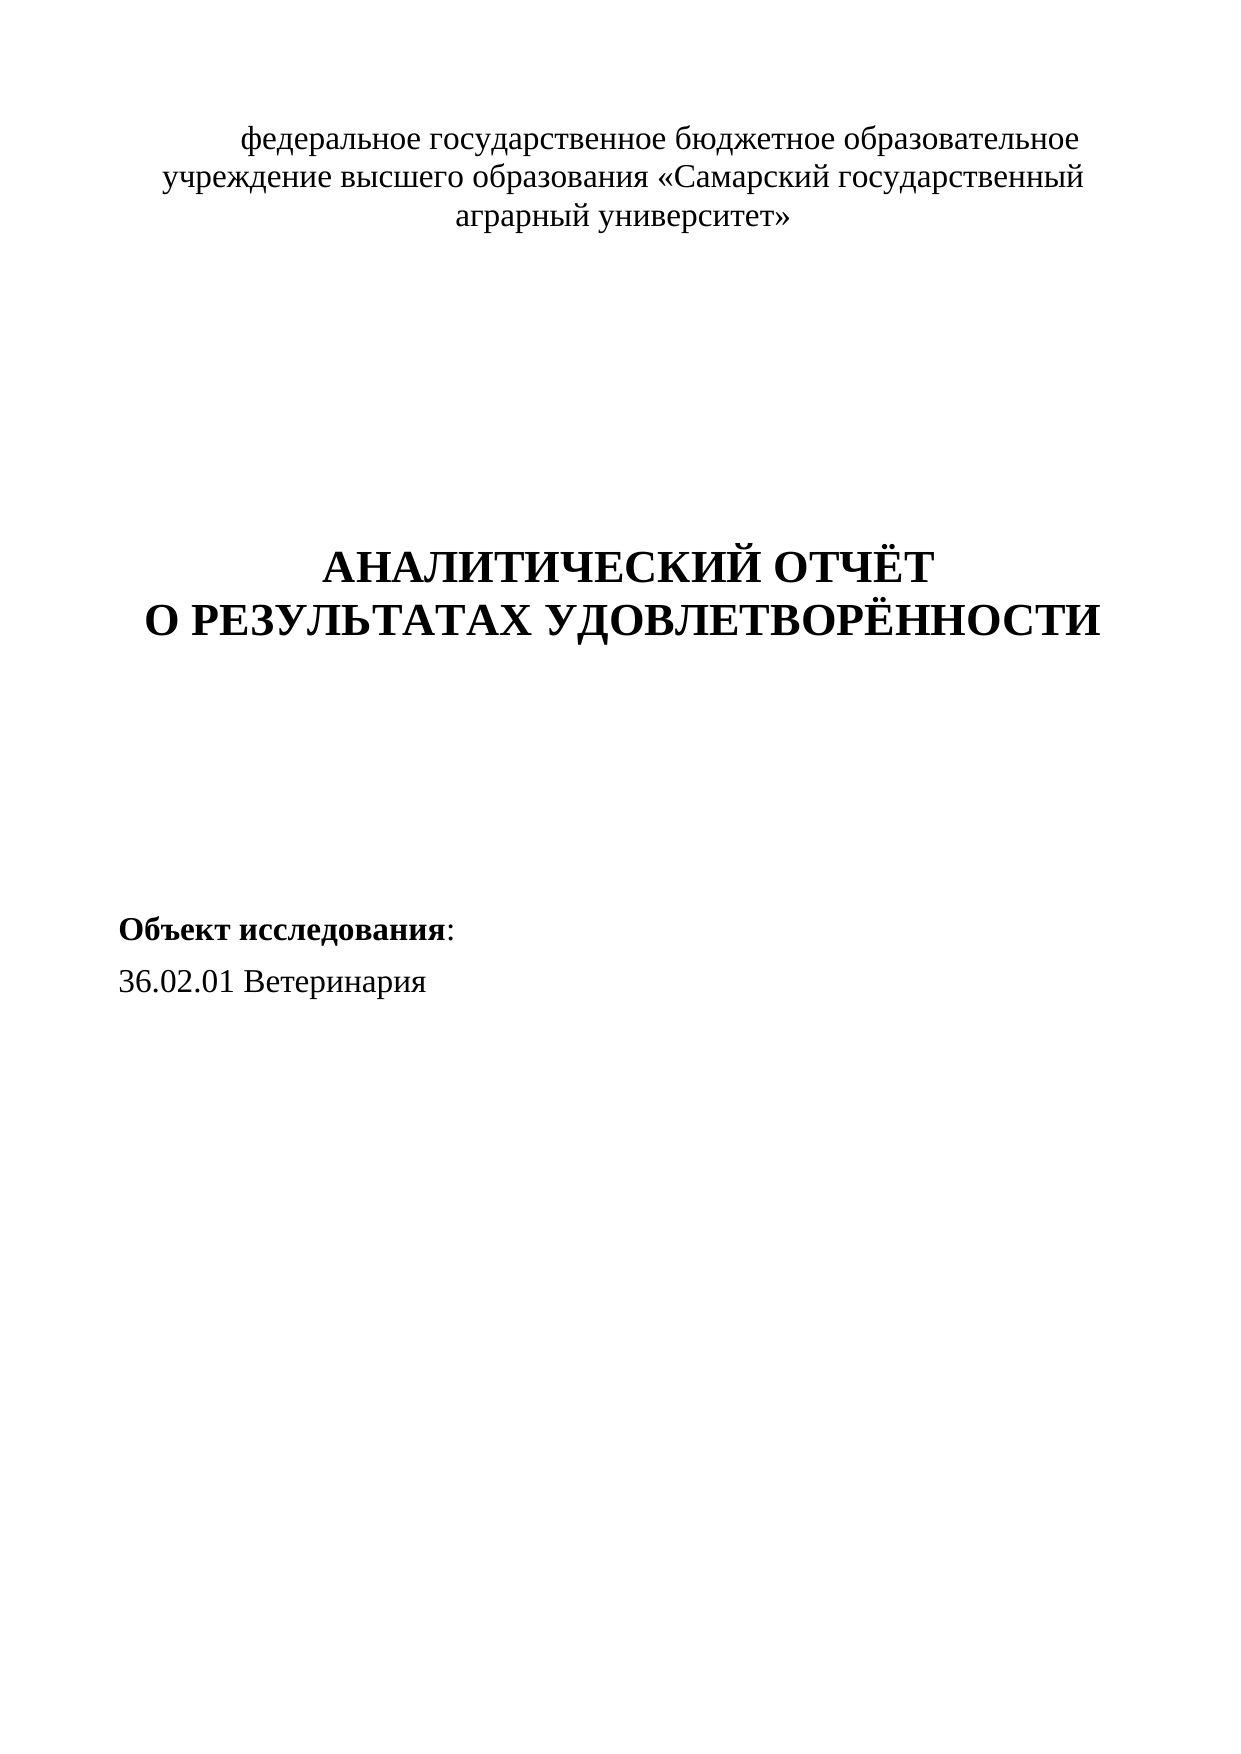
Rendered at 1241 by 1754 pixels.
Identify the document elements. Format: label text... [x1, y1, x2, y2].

text О РЕЗУЛЬТАТАХ УДОВЛЕТВОРЁННОСТИ [124, 592, 1122, 645]
text 36.02.01 Ветеринария [118, 962, 1122, 1000]
text федеральное государственное бюджетное образовательное учреждение высшего образования «Самарский государственный аграрный университет» [124, 118, 1122, 233]
text Объект исследования: [118, 909, 1122, 947]
text АНАЛИТИЧЕСКИЙ ОТЧЁТ [124, 540, 1122, 592]
